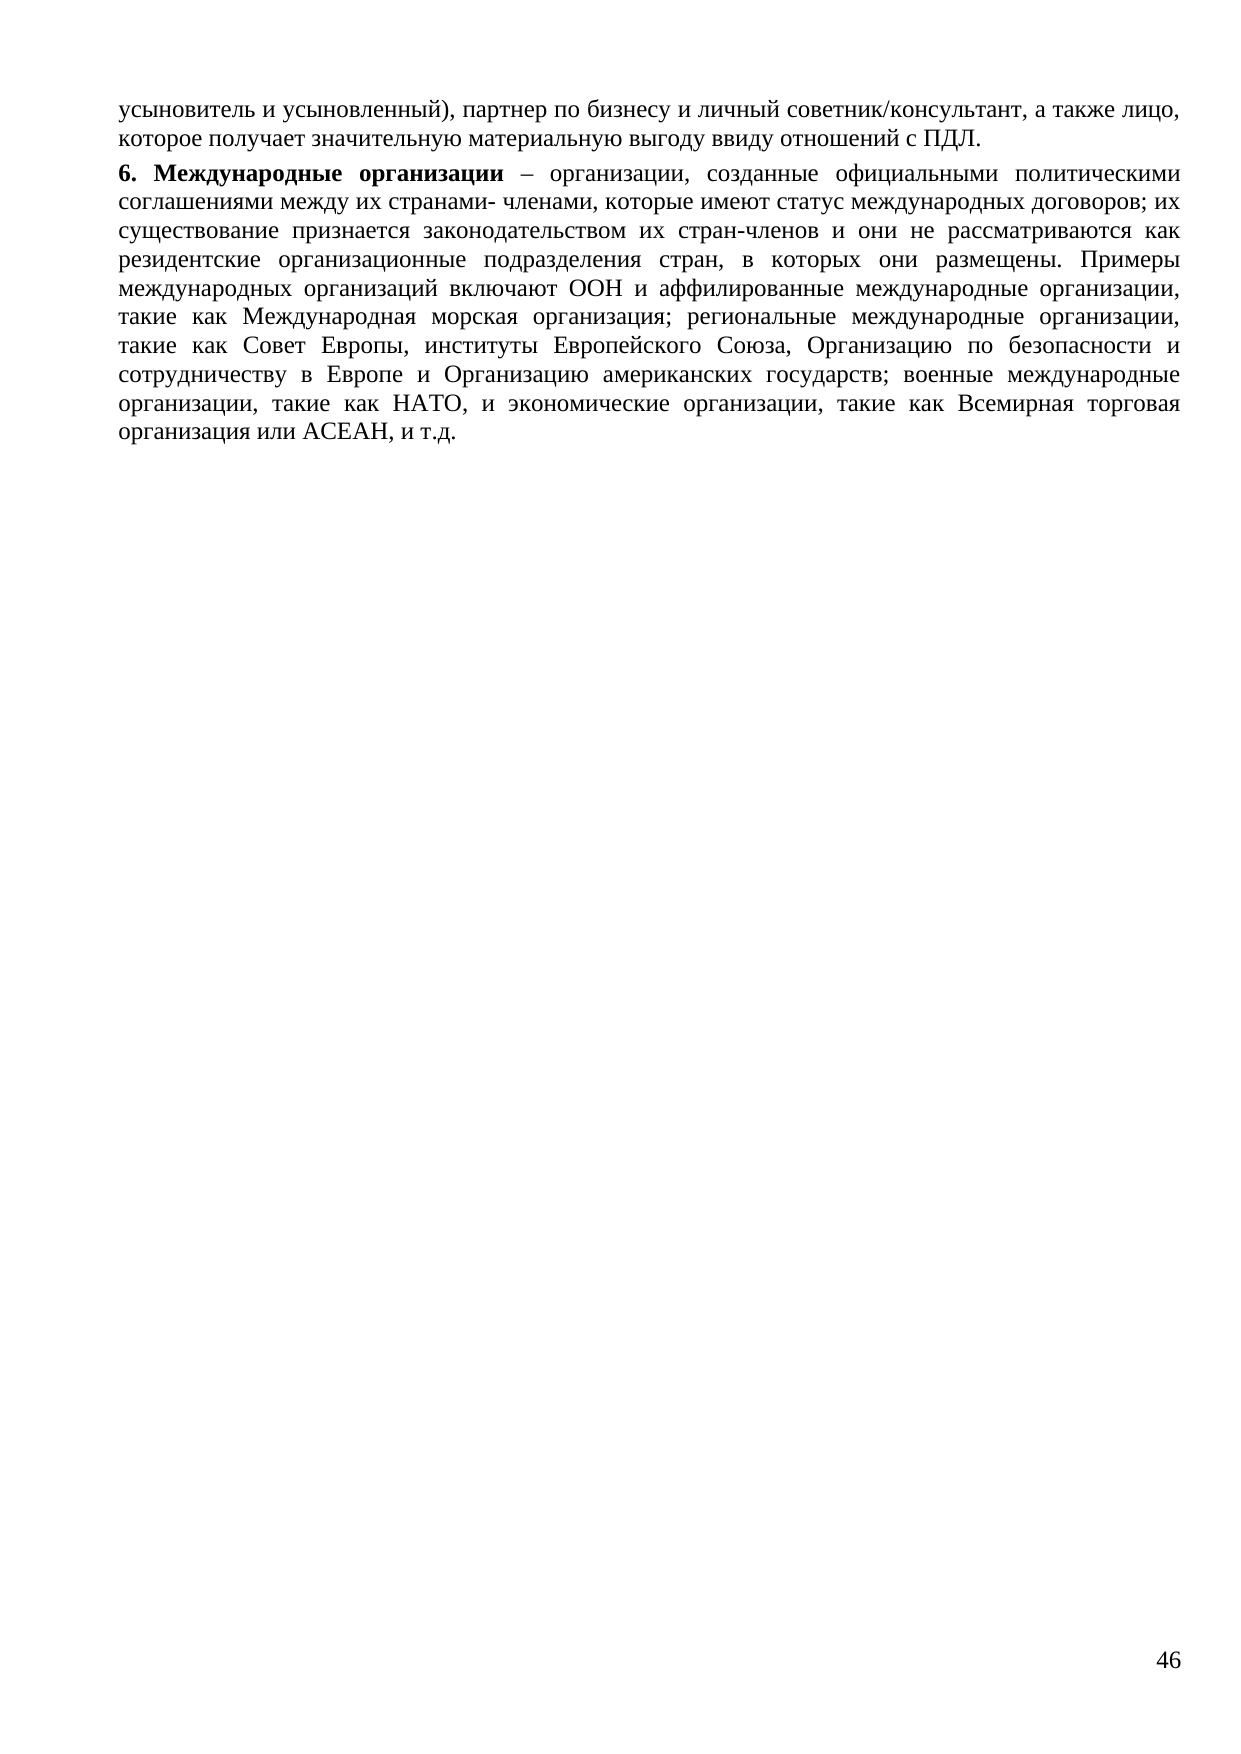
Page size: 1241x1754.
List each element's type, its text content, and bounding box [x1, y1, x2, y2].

text 6. Международные организации – организации, созданные официальными политическими соглашениями между их странами- членами, которые имеют статус международных договоров; их существование признается законодательством их стран-членов и они не рассматриваются как резидентские организационные подразделения стран, в которых они размещены. Примеры международных организаций включают ООН и аффилированные международные организации, такие как Международная морская организация; региональные международные организации, такие как Совет Европы, институты Европейского Союза, Организацию по безопасности и сотрудничеству в Европе и Организацию американских государств; военные международные организации, такие как НАТО, и экономические организации, такие как Всемирная торговая организация или АСЕАН, и т.д. [118, 158, 1181, 445]
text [118, 94, 1181, 151]
